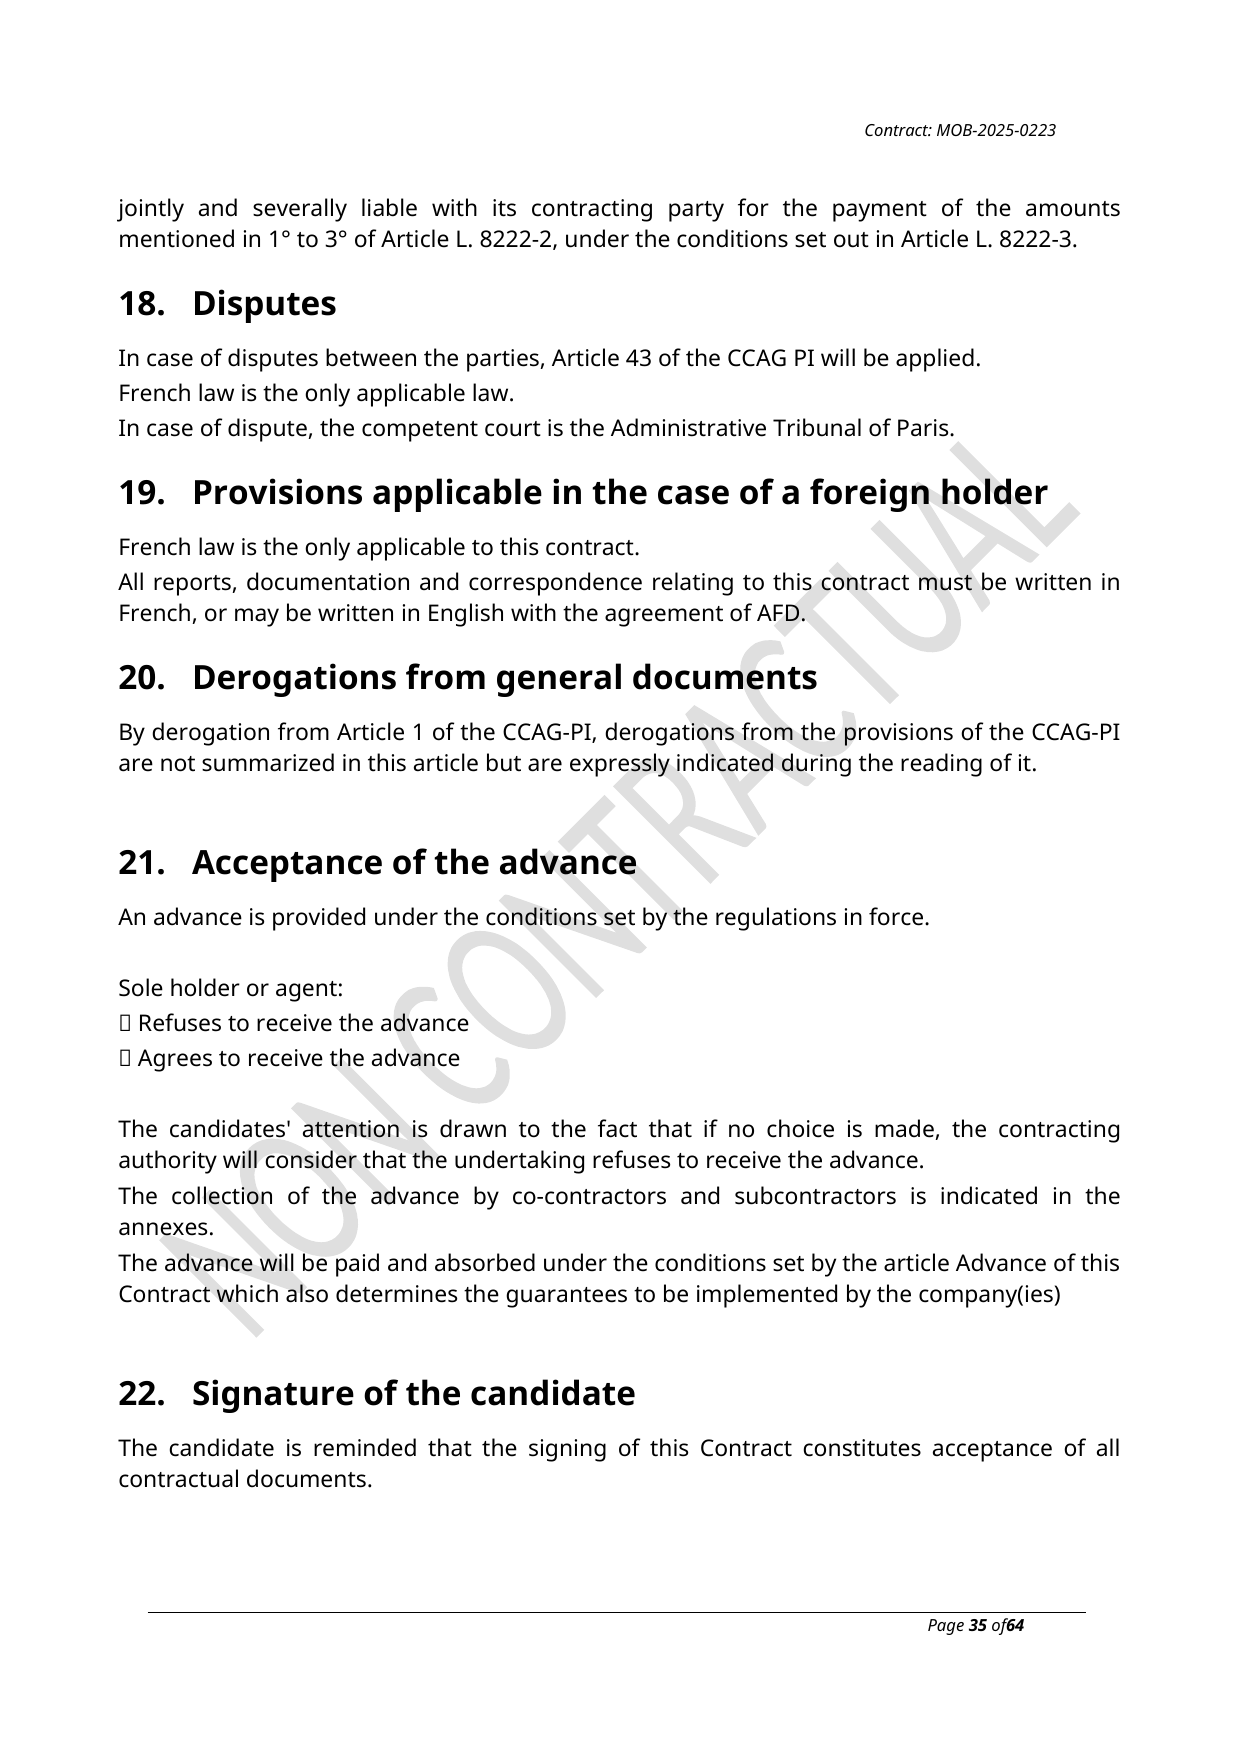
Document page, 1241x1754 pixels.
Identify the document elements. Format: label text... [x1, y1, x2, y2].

text In case of disputes between the parties, Article 43 of the CCAG PI will be applied. [118, 342, 1122, 373]
text In case of dispute, the competent court is the Administrative Tribunal of Paris. [118, 412, 1122, 444]
text Acceptance of the advance [118, 839, 1122, 884]
text  Agrees to receive the advance [118, 1042, 1122, 1074]
text An advance is provided under the conditions set by the regulations in force. [118, 901, 1122, 932]
text  Refuses to receive the advance [118, 1007, 1122, 1038]
text French law is the only applicable law. [118, 377, 1122, 408]
text French law is the only applicable to this contract. [118, 531, 1122, 562]
text By derogation from Article 1 of the CCAG-PI, derogations from the provisions of the CCAG-PI are not summarized in this article but are expressly indicated during the reading of it. [118, 716, 1122, 778]
text The candidate is reminded that the signing of this Contract constitutes acceptance of all contractual documents. [118, 1432, 1122, 1494]
text Signature of the candidate [118, 1369, 1122, 1415]
text The advance will be paid and absorbed under the conditions set by the article Advance of this Contract which also determines the guarantees to be implemented by the company(ies) [118, 1247, 1122, 1309]
text Provisions applicable in the case of a foreign holder [118, 469, 1122, 514]
text Derogations from general documents [118, 654, 1122, 699]
text Disputes [118, 279, 1122, 325]
text The collection of the advance by co-contractors and subcontractors is indicated in the annexes. [118, 1180, 1122, 1242]
text All reports, documentation and correspondence relating to this contract must be written in French, or may be written in English with the agreement of AFD. [118, 566, 1122, 629]
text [118, 192, 1122, 254]
text The candidates' attention is drawn to the fact that if no choice is made, the contracting authority will consider that the undertaking refuses to receive the advance. [118, 1113, 1122, 1176]
text Sole holder or agent: [118, 972, 1122, 1003]
